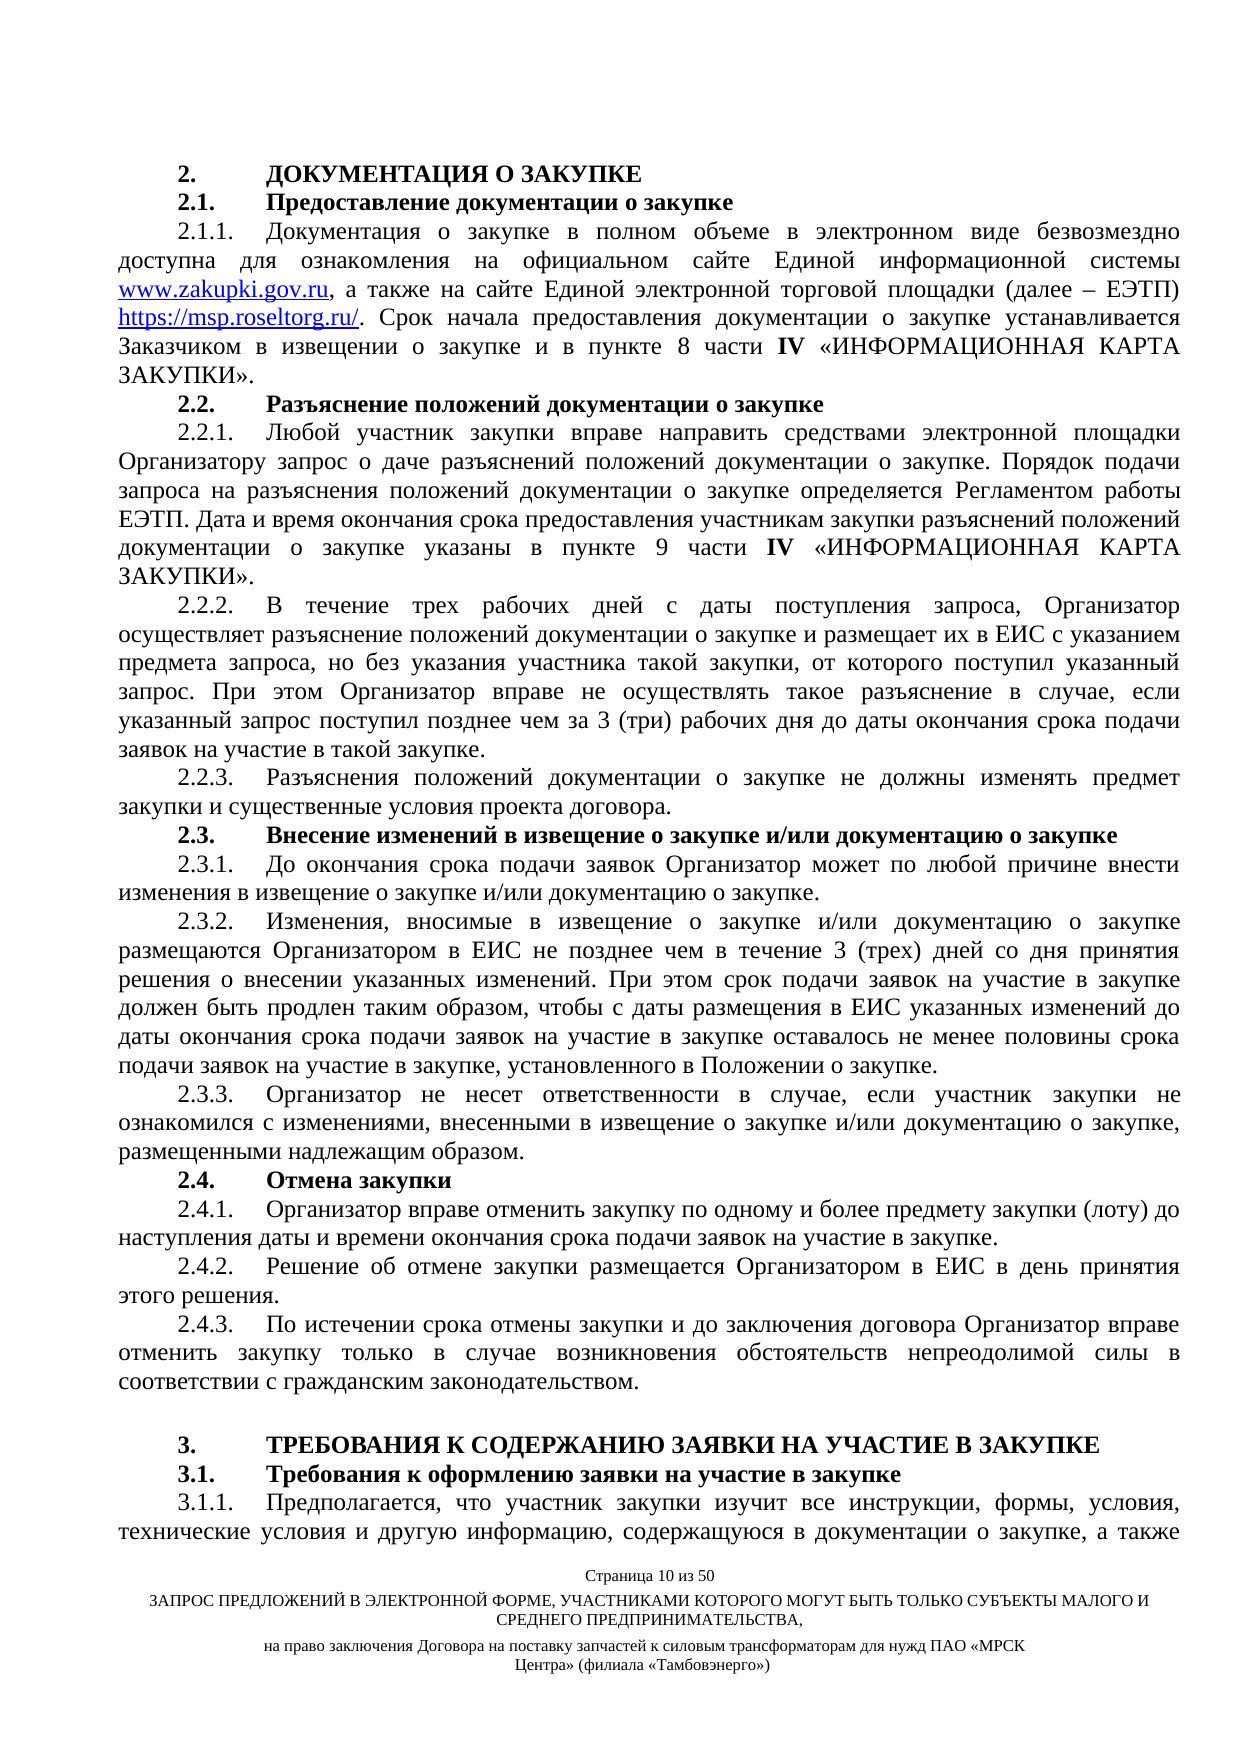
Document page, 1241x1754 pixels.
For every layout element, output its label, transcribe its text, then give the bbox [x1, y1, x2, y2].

subtitle Изменения, вносимые в извещение о закупке и/или документацию о закупке размещаются Организатором в ЕИС не позднее чем в течение 3 (трех) дней со дня принятия решения о внесении указанных изменений. При этом срок подачи заявок на участие в закупке должен быть продлен таким образом, чтобы с даты размещения в ЕИС указанных изменений до даты окончания срока подачи заявок на участие в закупке оставалось не менее половины срока подачи заявок на участие в закупке, установленного в Положении о закупке. [118, 906, 1181, 1079]
subtitle Разъяснения положений документации о закупке не должны изменять предмет закупки и существенные условия проекта договора. [118, 762, 1181, 820]
subtitle Организатор вправе отменить закупку по одному и более предмету закупки (лоту) до наступления даты и времени окончания срока подачи заявок на участие в закупке. [118, 1194, 1181, 1251]
subtitle Внесение изменений в извещение о закупке и/или документацию о закупке [118, 820, 1181, 849]
subtitle Предоставление документации о закупке [118, 187, 1181, 216]
subtitle Решение об отмене закупки размещается Организатором в ЕИС в день принятия этого решения. [118, 1251, 1181, 1309]
subtitle Любой участник закупки вправе направить средствами электронной площадки Организатору запрос о даче разъяснений положений документации о закупке. Порядок подачи запроса на разъяснения положений документации о закупке определяется Регламентом работы ЕЭТП. Дата и время окончания срока предоставления участникам закупки разъяснений положений документации о закупке указаны в пункте 9 части IV «ИНФОРМАЦИОННАЯ КАРТА ЗАКУПКИ». [118, 417, 1181, 590]
subtitle Документация о закупке в полном объеме в электронном виде безвозмездно доступна для ознакомления на официальном сайте Единой информационной системы www.zakupki.gov.ru, а также на сайте Единой электронной торговой площадки (далее – ЕЭТП) https://msp.roseltorg.ru/. Срок начала предоставления документации о закупке устанавливается Заказчиком в извещении о закупке и в пункте 8 части IV «ИНФОРМАЦИОННАЯ КАРТА ЗАКУПКИ». [118, 216, 1181, 389]
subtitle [118, 1487, 1181, 1545]
subtitle Разъяснение положений документации о закупке [118, 389, 1181, 417]
subtitle Требования к оформлению заявки на участие в закупке [118, 1459, 1181, 1487]
subtitle ТРЕБОВАНИЯ К СОДЕРЖАНИЮ ЗАЯВКИ НА УЧАСТИЕ В ЗАКУПКЕ [118, 1430, 1181, 1459]
subtitle Отмена закупки [118, 1165, 1181, 1194]
subtitle ДОКУМЕНТАЦИЯ О ЗАКУПКЕ [118, 159, 1181, 187]
subtitle Организатор не несет ответственности в случае, если участник закупки не ознакомился с изменениями, внесенными в извещение о закупке и/или документацию о закупке, размещенными надлежащим образом. [118, 1079, 1181, 1165]
subtitle До окончания срока подачи заявок Организатор может по любой причине внести изменения в извещение о закупке и/или документацию о закупке. [118, 849, 1181, 906]
subtitle В течение трех рабочих дней с даты поступления запроса, Организатор осуществляет разъяснение положений документации о закупке и размещает их в ЕИС с указанием предмета запроса, но без указания участника такой закупки, от которого поступил указанный запрос. При этом Организатор вправе не осуществлять такое разъяснение в случае, если указанный запрос поступил позднее чем за 3 (три) рабочих дня до даты окончания срока подачи заявок на участие в такой закупке. [118, 590, 1181, 762]
subtitle По истечении срока отмены закупки и до заключения договора Организатор вправе отменить закупку только в случае возникновения обстоятельств непреодолимой силы в соответствии с гражданским законодательством. [118, 1309, 1181, 1395]
